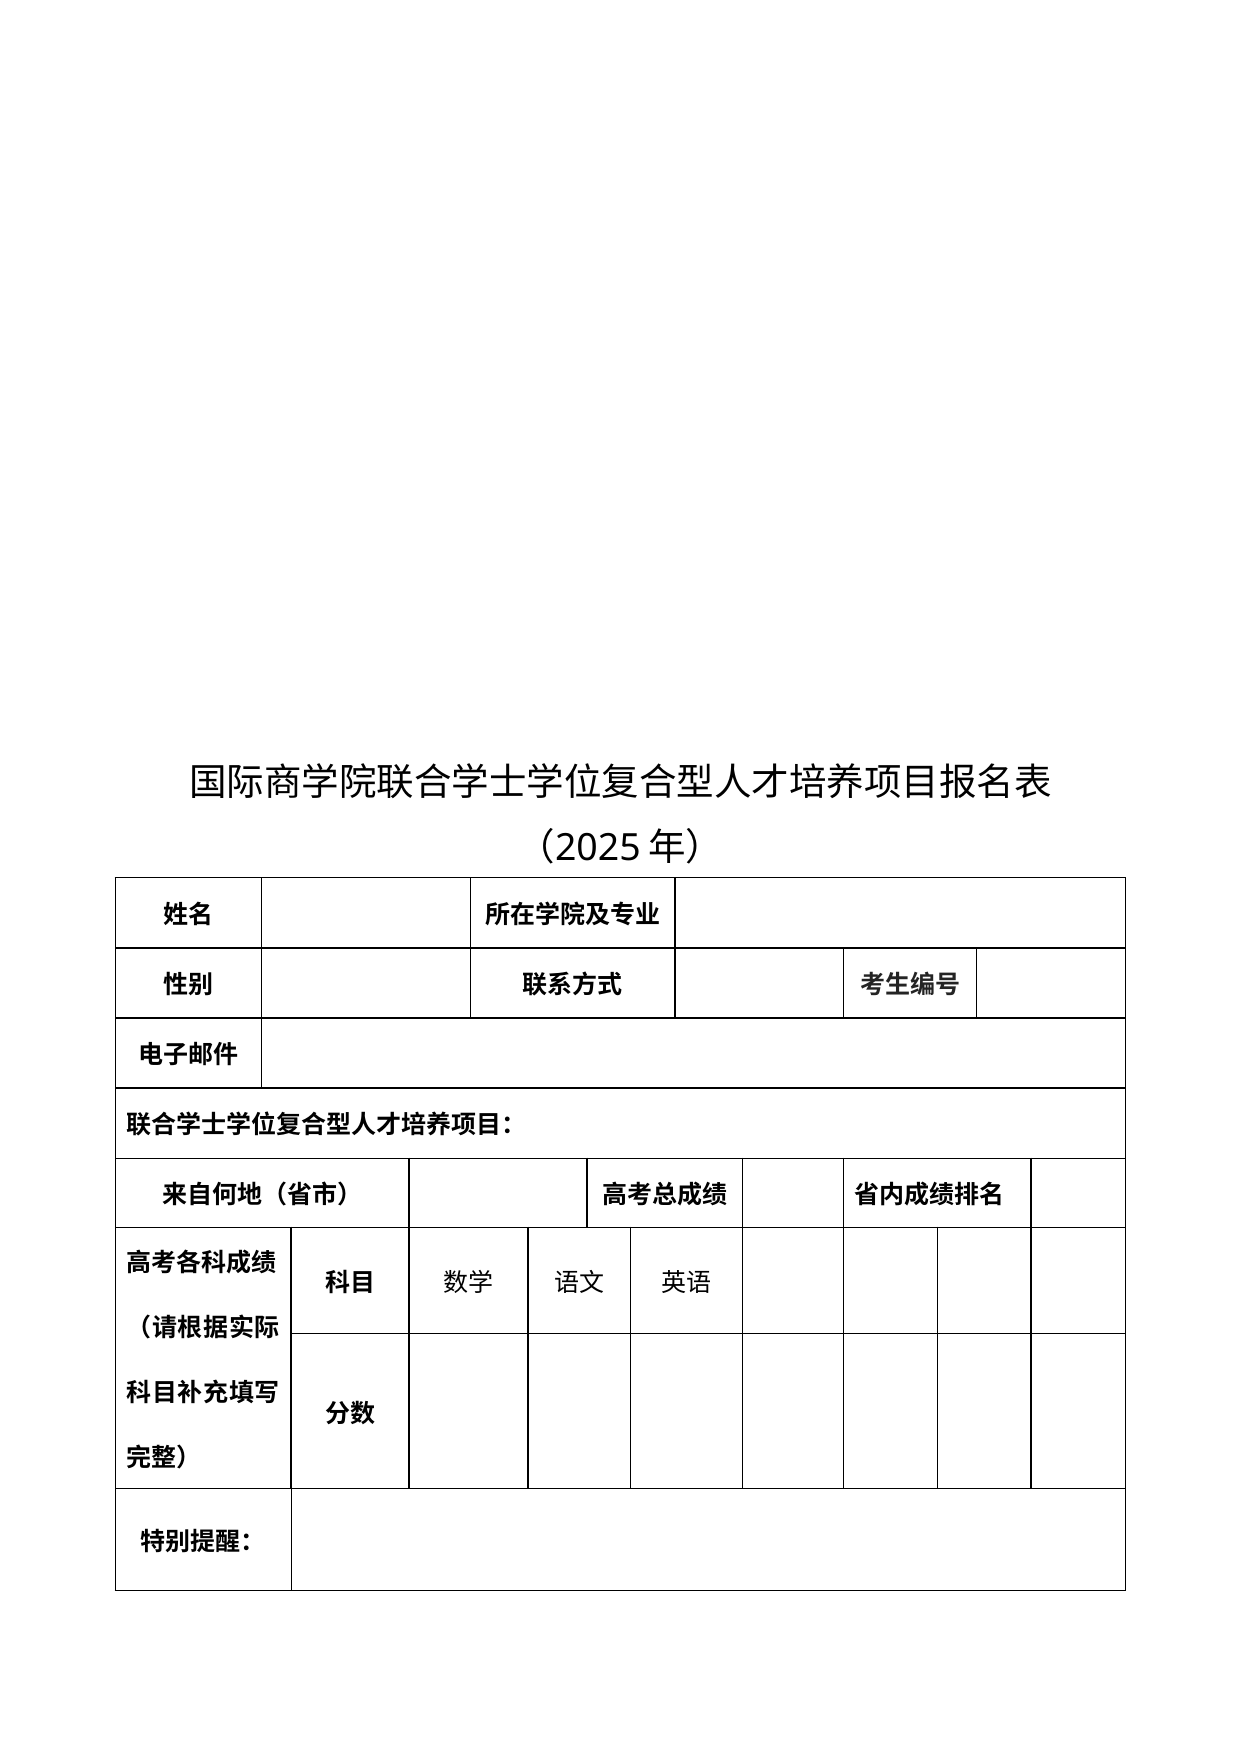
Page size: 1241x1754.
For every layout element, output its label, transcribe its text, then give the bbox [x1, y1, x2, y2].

table_cell 省内成绩排名 [844, 1159, 1030, 1227]
table_cell [1032, 1228, 1125, 1333]
table_cell 科目 [292, 1228, 408, 1333]
table_cell [844, 1228, 937, 1333]
table_cell [676, 949, 843, 1017]
table_cell 电子邮件 [116, 1019, 261, 1087]
table_cell 联系方式 [471, 949, 674, 1017]
text 国际商学院联合学士学位复合型人才培养项目报名表（2025年） [187, 747, 1053, 877]
table_cell [977, 949, 1125, 1017]
table_cell [262, 1019, 1125, 1087]
table_cell [743, 1159, 843, 1227]
table_header 姓名 [116, 878, 261, 947]
table_cell [529, 1334, 630, 1488]
table_cell 性别 [116, 949, 261, 1017]
table_cell 高考各科成绩 （请根据实际科目补充填写完整） [116, 1228, 290, 1488]
table_cell 联合学士学位复合型人才培养项目： [116, 1089, 1125, 1157]
table_header [262, 878, 470, 947]
table_header [676, 878, 1125, 947]
table_cell [1032, 1159, 1125, 1227]
table_cell 分数 [292, 1334, 408, 1488]
table_cell 考生编号 [844, 949, 976, 1017]
table_cell 数学 [410, 1228, 527, 1333]
table_cell [938, 1228, 1030, 1333]
table_cell 特别提醒： [116, 1489, 291, 1589]
table_header 所在学院及专业 [471, 878, 674, 947]
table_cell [292, 1489, 1125, 1589]
table_cell [262, 949, 470, 1017]
table_cell [410, 1159, 586, 1227]
table_cell 语文 [529, 1228, 630, 1333]
table_cell 高考总成绩 [588, 1159, 742, 1227]
table_cell [743, 1334, 843, 1488]
table_cell [844, 1334, 937, 1488]
table_cell [938, 1334, 1030, 1488]
table_cell [1032, 1334, 1125, 1488]
table_cell 英语 [631, 1228, 742, 1333]
table_cell [410, 1334, 527, 1488]
table_cell 来自何地（省市） [116, 1159, 408, 1227]
table_cell [631, 1334, 742, 1488]
table_cell [743, 1228, 843, 1333]
